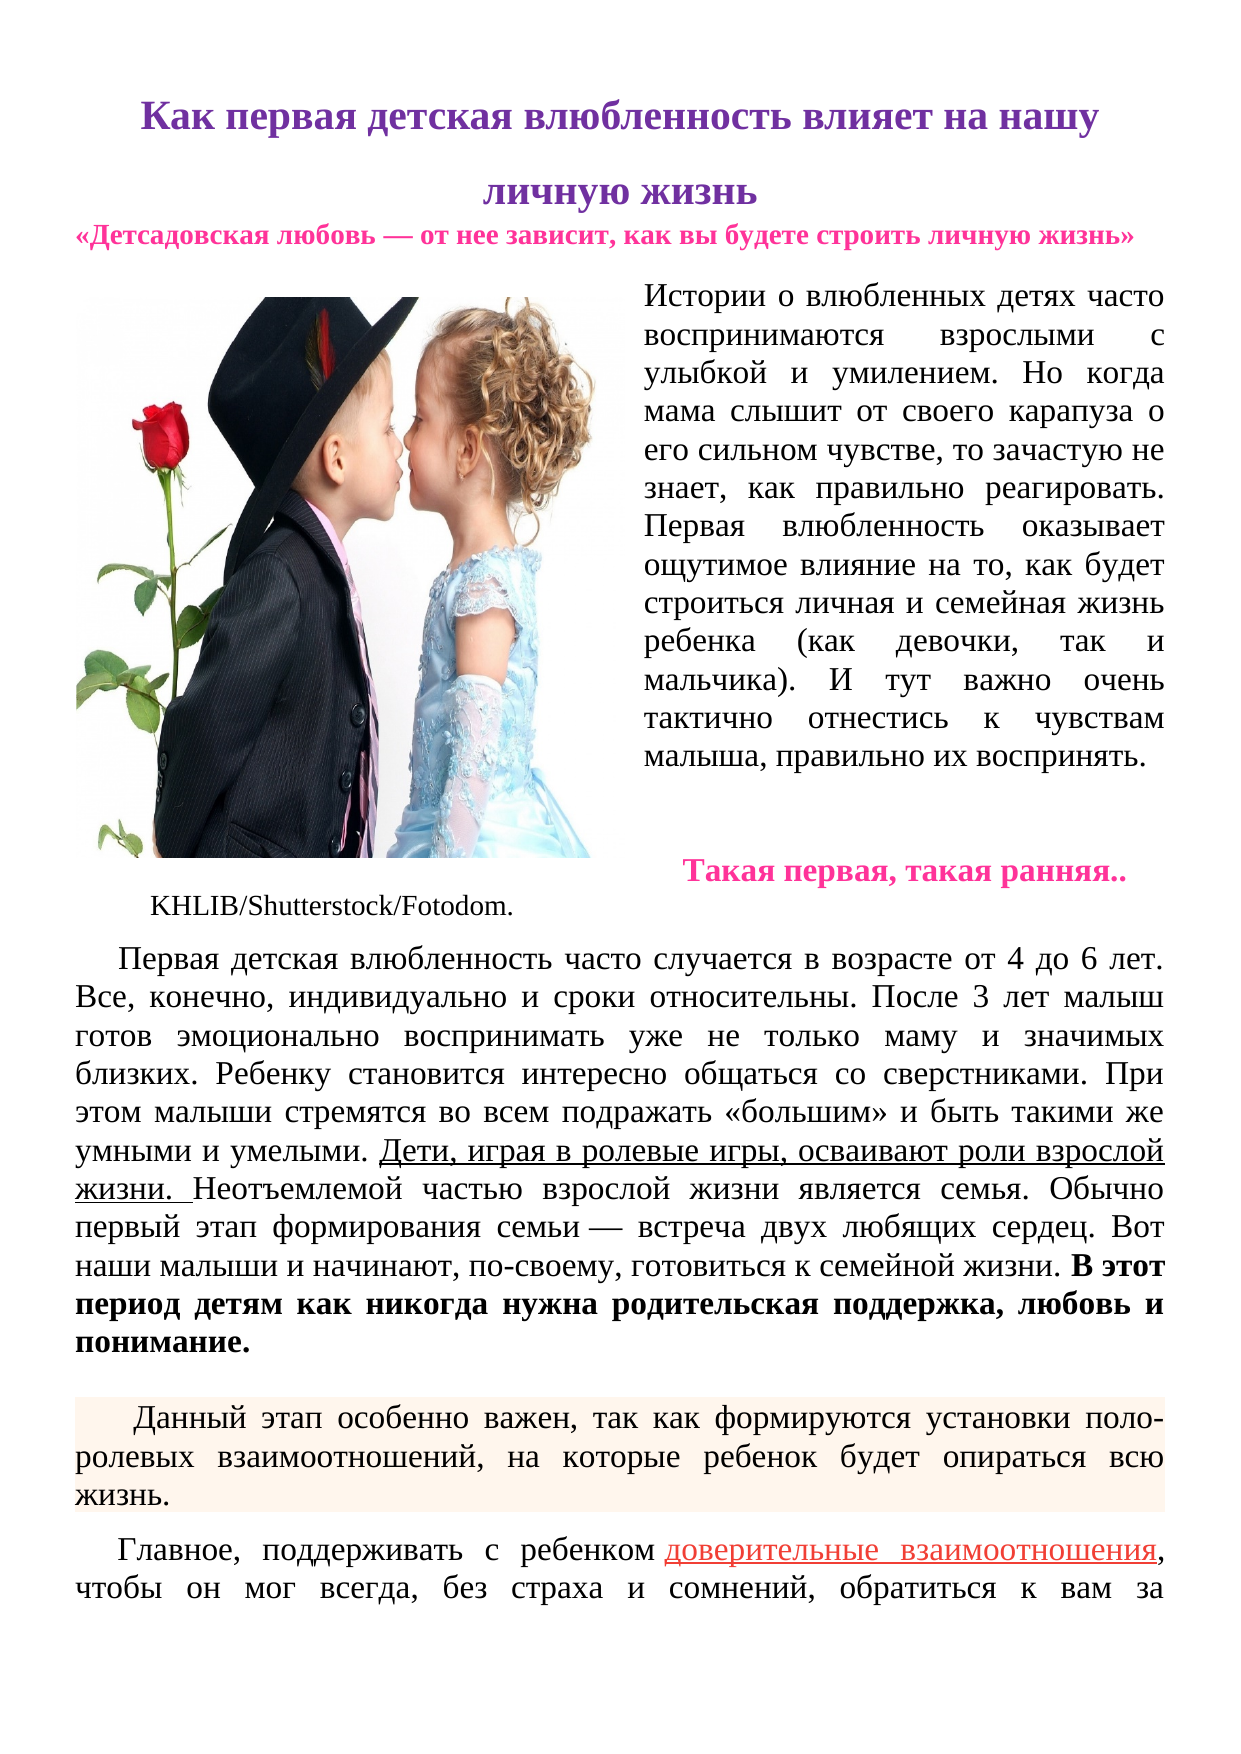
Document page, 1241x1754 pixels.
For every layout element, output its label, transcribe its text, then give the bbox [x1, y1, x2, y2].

text KHLIB/Shutterstock/Fotodom. [150, 658, 1165, 692]
text Первая детская влюбленность часто случается в возрасте от 4 до 6 лет. Все, конечно, индивидуально и сроки относительны. После 3 лет малыш готов эмоционально воспринимать уже не только маму и значимых близких. Ребенку становится интересно общаться со сверстниками. При этом малыши стремятся во всем подражать «большим» и быть такими же умными и умелыми. Дети, играя в ролевые игры, осваивают роли взрослой жизни. Неотъемлемой частью взрослой жизни является семья. Обычно первый этап формирования семьи — встреча двух любящих сердец. Вот наши малыши и начинают, по-своему, готовиться к семейной жизни. В этот период детям как никогда нужна родительская поддержка, любовь и понимание. [75, 708, 1165, 1130]
text Главное, поддерживать с ребенком доверительные взаимоотношения, чтобы он мог всегда, без страха и сомнений, обратиться к вам за поддержкой и помощью. В противном случае вы даже не узнаете о его проблемах и не сможете вовремя прийти на помощь. [75, 1299, 1165, 1452]
text Истории о влюбленных детях часто воспринимаются взрослыми с улыбкой и умилением. Но когда мама слышит от своего карапуза о его сильном чувстве, то зачастую не знает, как правильно реагировать. Первая влюбленность оказывает ощутимое влияние на то, как будет строиться личная и семейная жизнь ребенка (как девочки, так и мальчика). И тут важно очень тактично отнестись к чувствам малыша, правильно их воспринять. [75, 276, 1165, 544]
text Данный этап особенно важен, так как формируются установки поло-ролевых взаимоотношений, на которые ребенок будет опираться всю жизнь. [75, 1167, 1165, 1282]
text «Детсадовская любовь — от нее зависит, как вы будете строить личную жизнь» [75, 213, 1165, 251]
text Такая первая, такая ранняя.. [75, 620, 1165, 658]
text Как первая детская влюбленность влияет на нашу личную жизнь [75, 63, 1165, 213]
